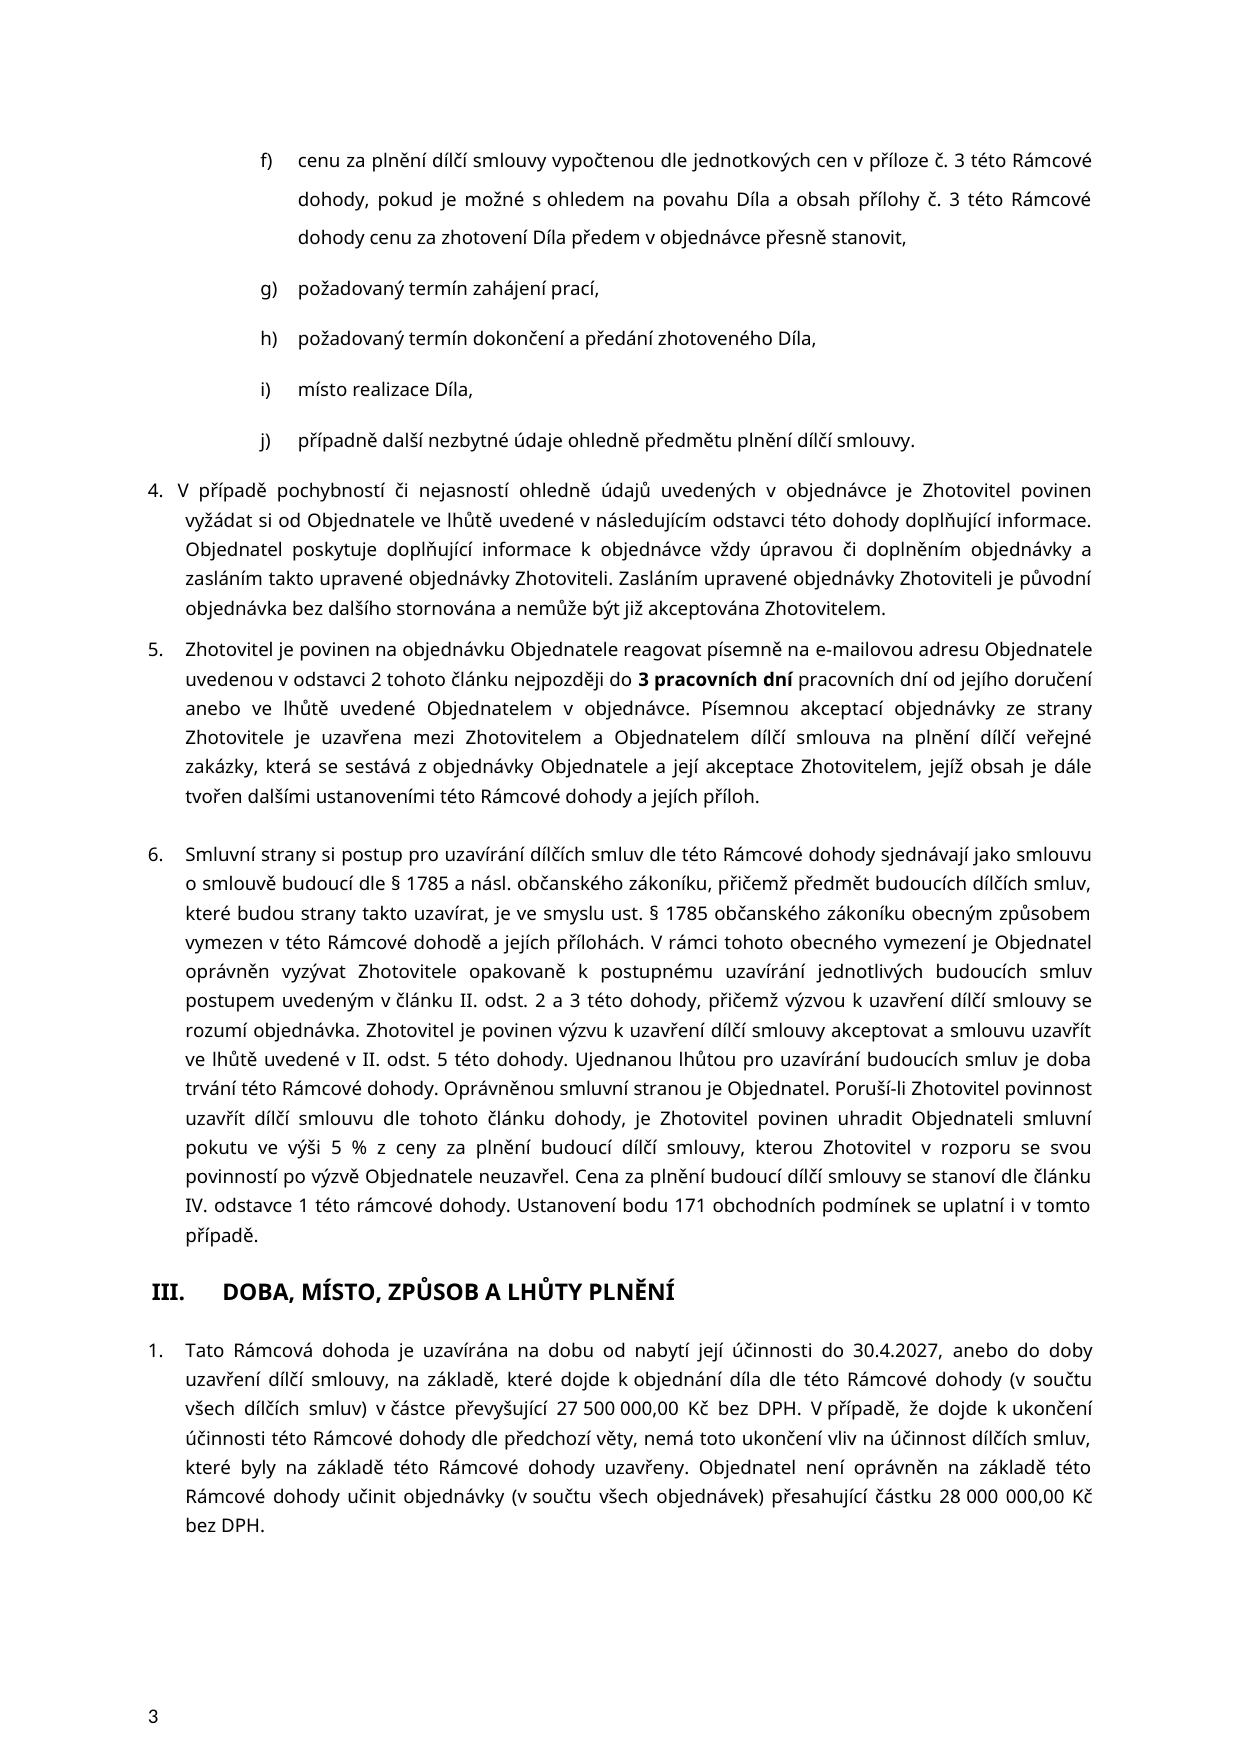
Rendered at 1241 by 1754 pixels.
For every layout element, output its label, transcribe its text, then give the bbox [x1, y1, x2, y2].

list požadovaný termín dokončení a předání zhotoveného Díla, [260, 326, 1093, 351]
list Zhotovitel je povinen na objednávku Objednatele reagovat písemně na e-mailovou adresu Objednatele uvedenou v odstavci 2 tohoto článku nejpozději do 3 pracovních dní pracovních dní od jejího doručení anebo ve lhůtě uvedené Objednatelem v objednávce. Písemnou akceptací objednávky ze strany Zhotovitele je uzavřena mezi Zhotovitelem a Objednatelem dílčí smlouva na plnění dílčí veřejné zakázky, která se sestává z objednávky Objednatele a její akceptace Zhotovitelem, jejíž obsah je dále tvořen dalšími ustanoveními této Rámcové dohody a jejích příloh. [148, 637, 1093, 808]
list DOBA, MÍSTO, ZPŮSOB A LHŮTY PLNĚNÍ [185, 1276, 1093, 1307]
list požadovaný termín zahájení prací, [260, 275, 1093, 300]
list místo realizace Díla, [260, 376, 1093, 402]
list V případě pochybností či nejasností ohledně údajů uvedených v objednávce je Zhotovitel povinen vyžádat si od Objednatele ve lhůtě uvedené v následujícím odstavci této dohody doplňující informace. Objednatel poskytuje doplňující informace k objednávce vždy úpravou či doplněním objednávky a zasláním takto upravené objednávky Zhotoviteli. Zasláním upravené objednávky Zhotoviteli je původní objednávka bez dalšího stornována a nemůže být již akceptována Zhotovitelem. [148, 478, 1093, 620]
list Smluvní strany si postup pro uzavírání dílčích smluv dle této Rámcové dohody sjednávají jako smlouvu o smlouvě budoucí dle § 1785 a násl. občanského zákoníku, přičemž předmět budoucích dílčích smluv, které budou strany takto uzavírat, je ve smyslu ust. § 1785 občanského zákoníku obecným způsobem vymezen v této Rámcové dohodě a jejích přílohách. V rámci tohoto obecného vymezení je Objednatel oprávněn vyzývat Zhotovitele opakovaně k postupnému uzavírání jednotlivých budoucích smluv postupem uvedeným v článku II. odst. 2 a 3 této dohody, přičemž výzvou k uzavření dílčí smlouvy se rozumí objednávka. Zhotovitel je povinen výzvu k uzavření dílčí smlouvy akceptovat a smlouvu uzavřít ve lhůtě uvedené v II. odst. 5 této dohody. Ujednanou lhůtou pro uzavírání budoucích smluv je doba trvání této Rámcové dohody. Oprávněnou smluvní stranou je Objednatel. Poruší-li Zhotovitel povinnost uzavřít dílčí smlouvu dle tohoto článku dohody, je Zhotovitel povinen uhradit Objednateli smluvní pokutu ve výši 5 % z ceny za plnění budoucí dílčí smlouvy, kterou Zhotovitel v rozporu se svou povinností po výzvě Objednatele neuzavřel. Cena za plnění budoucí dílčí smlouvy se stanoví dle článku IV. odstavce 1 této rámcové dohody. Ustanovení bodu 171 obchodních podmínek se uplatní i v tomto případě. [148, 841, 1093, 1247]
list případně další nezbytné údaje ohledně předmětu plnění dílčí smlouvy. [260, 427, 1093, 452]
text Tato Rámcová dohoda je uzavírána na dobu od nabytí její účinnosti do 30.4.2027, anebo do doby uzavření dílčí smlouvy, na základě, které dojde k objednání díla dle této Rámcové dohody (v součtu všech dílčích smluv) v částce převyšující 27 500 000,00 Kč bez DPH. V případě, že dojde k ukončení účinnosti této Rámcové dohody dle předchozí věty, nemá toto ukončení vliv na účinnost dílčích smluv, které byly na základě této Rámcové dohody uzavřeny. Objednatel není oprávněn na základě této Rámcové dohody učinit objednávky (v součtu všech objednávek) přesahující částku 28 000 000,00 Kč bez DPH. [148, 1337, 1093, 1538]
list cenu za plnění dílčí smlouvy vypočtenou dle jednotkových cen v příloze č. 3 této Rámcové dohody, pokud je možné s ohledem na povahu Díla a obsah přílohy č. 3 této Rámcové dohody cenu za zhotovení Díla předem v objednávce přesně stanovit, [260, 148, 1093, 249]
